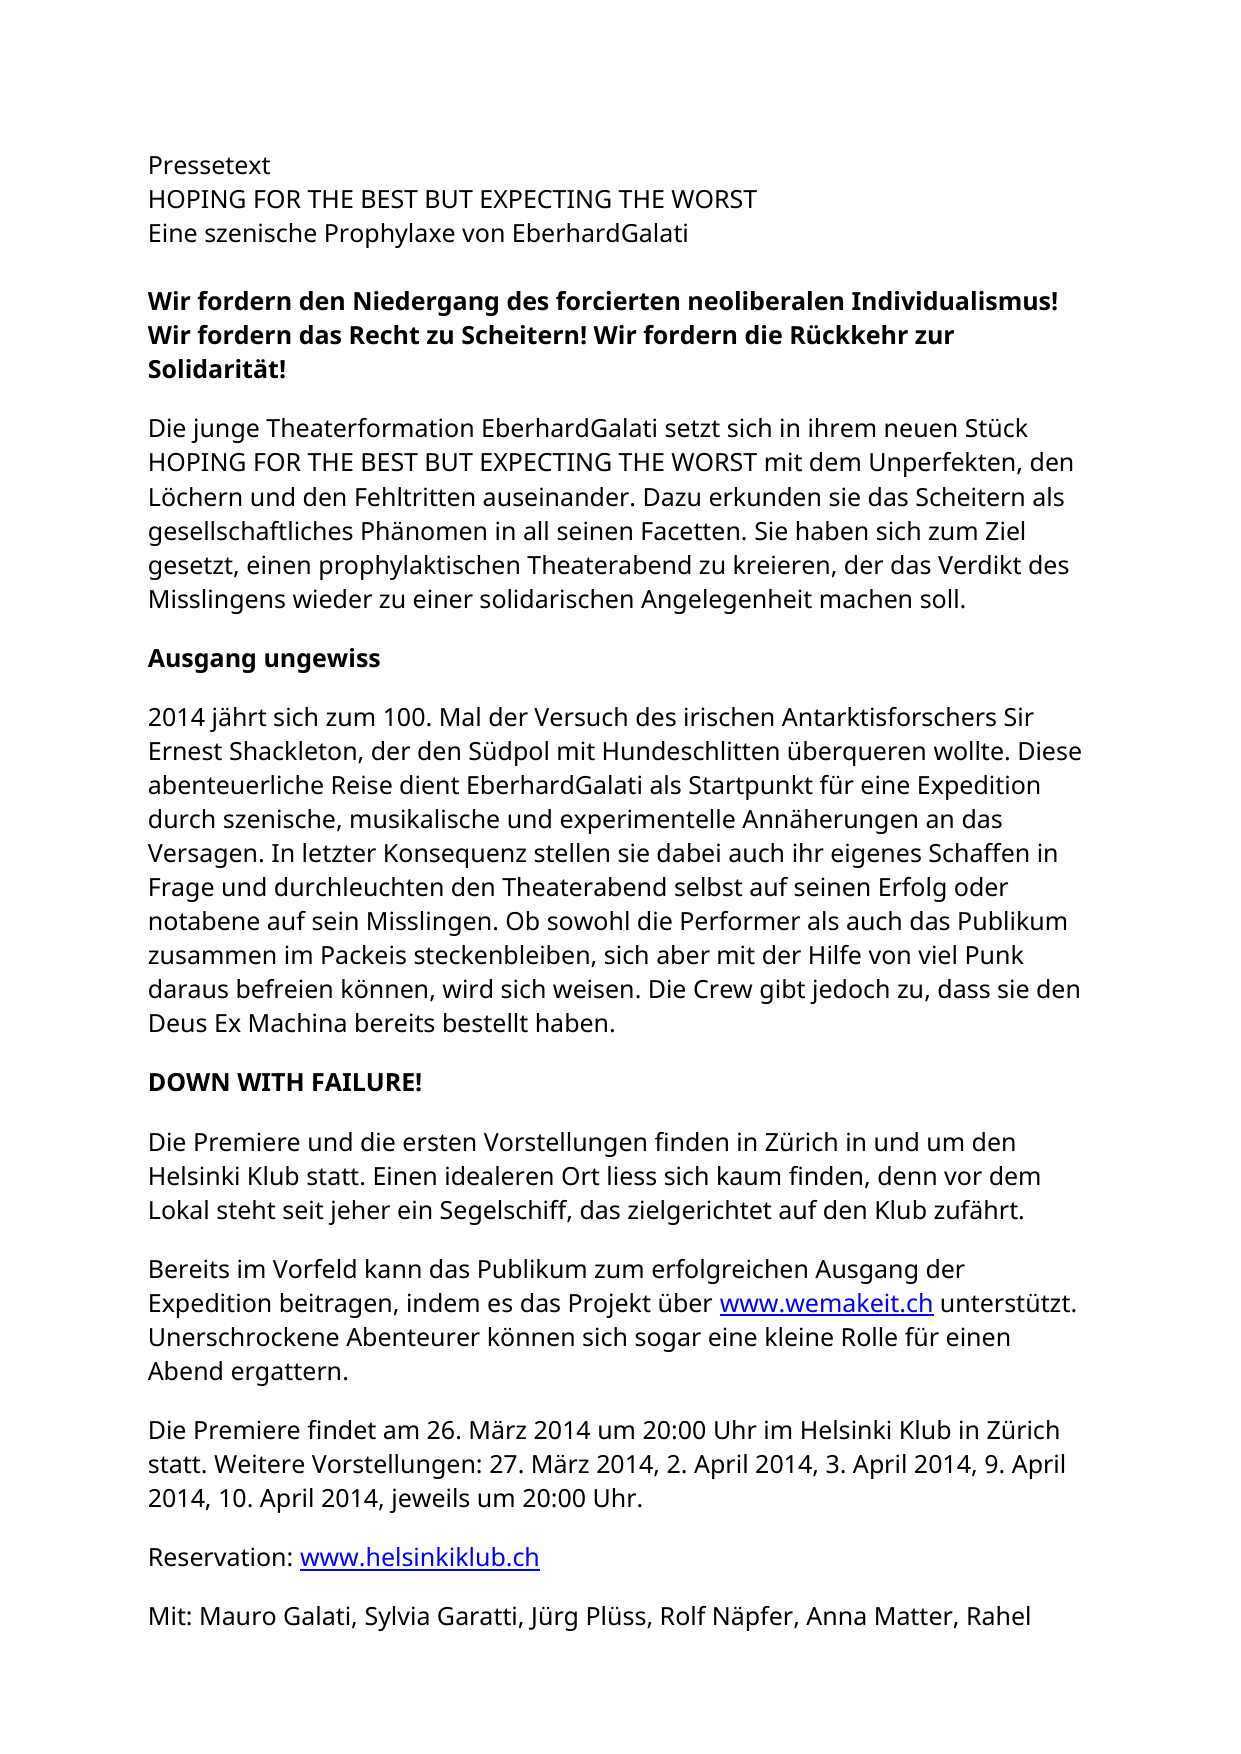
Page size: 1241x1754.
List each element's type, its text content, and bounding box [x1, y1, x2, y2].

text 2014 jährt sich zum 100. Mal der Versuch des irischen Antarktisforschers Sir Ernest Shackleton, der den Südpol mit Hundeschlitten überqueren wollte. Diese abenteuerliche Reise dient EberhardGalati als Startpunkt für eine Expedition durch szenische, musikalische und experimentelle Annäherungen an das Versagen. In letzter Konsequenz stellen sie dabei auch ihr eigenes Schaffen in Frage und durchleuchten den Theaterabend selbst auf seinen Erfolg oder notabene auf sein Misslingen. Ob sowohl die Performer als auch das Publikum zusammen im Packeis steckenbleiben, sich aber mit der Hilfe von viel Punk daraus befreien können, wird sich weisen. Die Crew gibt jedoch zu, dass sie den Deus Ex Machina bereits bestellt haben. [148, 699, 1093, 1040]
text DOWN WITH FAILURE! [148, 1065, 1093, 1099]
text Ausgang ungewiss [148, 640, 1093, 674]
text Reservation: www.helsinkiklub.ch [148, 1540, 1093, 1574]
text Die Premiere findet am 26. März 2014 um 20:00 Uhr im Helsinki Klub in Zürich statt. Weitere Vorstellungen: 27. März 2014, 2. April 2014, 3. April 2014, 9. April 2014, 10. April 2014, jeweils um 20:00 Uhr. [148, 1413, 1093, 1515]
text Bereits im Vorfeld kann das Publikum zum erfolgreichen Ausgang der Expedition beitragen, indem es das Projekt über www.wemakeit.ch unterstützt. Unerschrockene Abenteurer können sich sogar eine kleine Rolle für einen Abend ergattern. [148, 1251, 1093, 1388]
text Wir fordern den Niedergang des forcierten neoliberalen Individualismus! Wir fordern das Recht zu Scheitern! Wir fordern die Rückkehr zur Solidarität! [148, 284, 1093, 386]
text HOPING FOR THE BEST BUT EXPECTING THE WORST [148, 182, 1093, 216]
text Eine szenische Prophylaxe von EberhardGalati [148, 216, 1093, 250]
text Die junge Theaterformation EberhardGalati setzt sich in ihrem neuen Stück HOPING FOR THE BEST BUT EXPECTING THE WORST mit dem Unperfekten, den Löchern und den Fehltritten auseinander. Dazu erkunden sie das Scheitern als gesellschaftliches Phänomen in all seinen Facetten. Sie haben sich zum Ziel gesetzt, einen prophylaktischen Theaterabend zu kreieren, der das Verdikt des Misslingens wieder zu einer solidarischen Angelegenheit machen soll. [148, 411, 1093, 615]
text Die Premiere und die ersten Vorstellungen finden in Zürich in und um den Helsinki Klub statt. Einen idealeren Ort liess sich kaum finden, denn vor dem Lokal steht seit jeher ein Segelschiff, das zielgerichtet auf den Klub zufährt. [148, 1124, 1093, 1226]
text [148, 1599, 1093, 1633]
text Pressetext [148, 148, 1093, 182]
